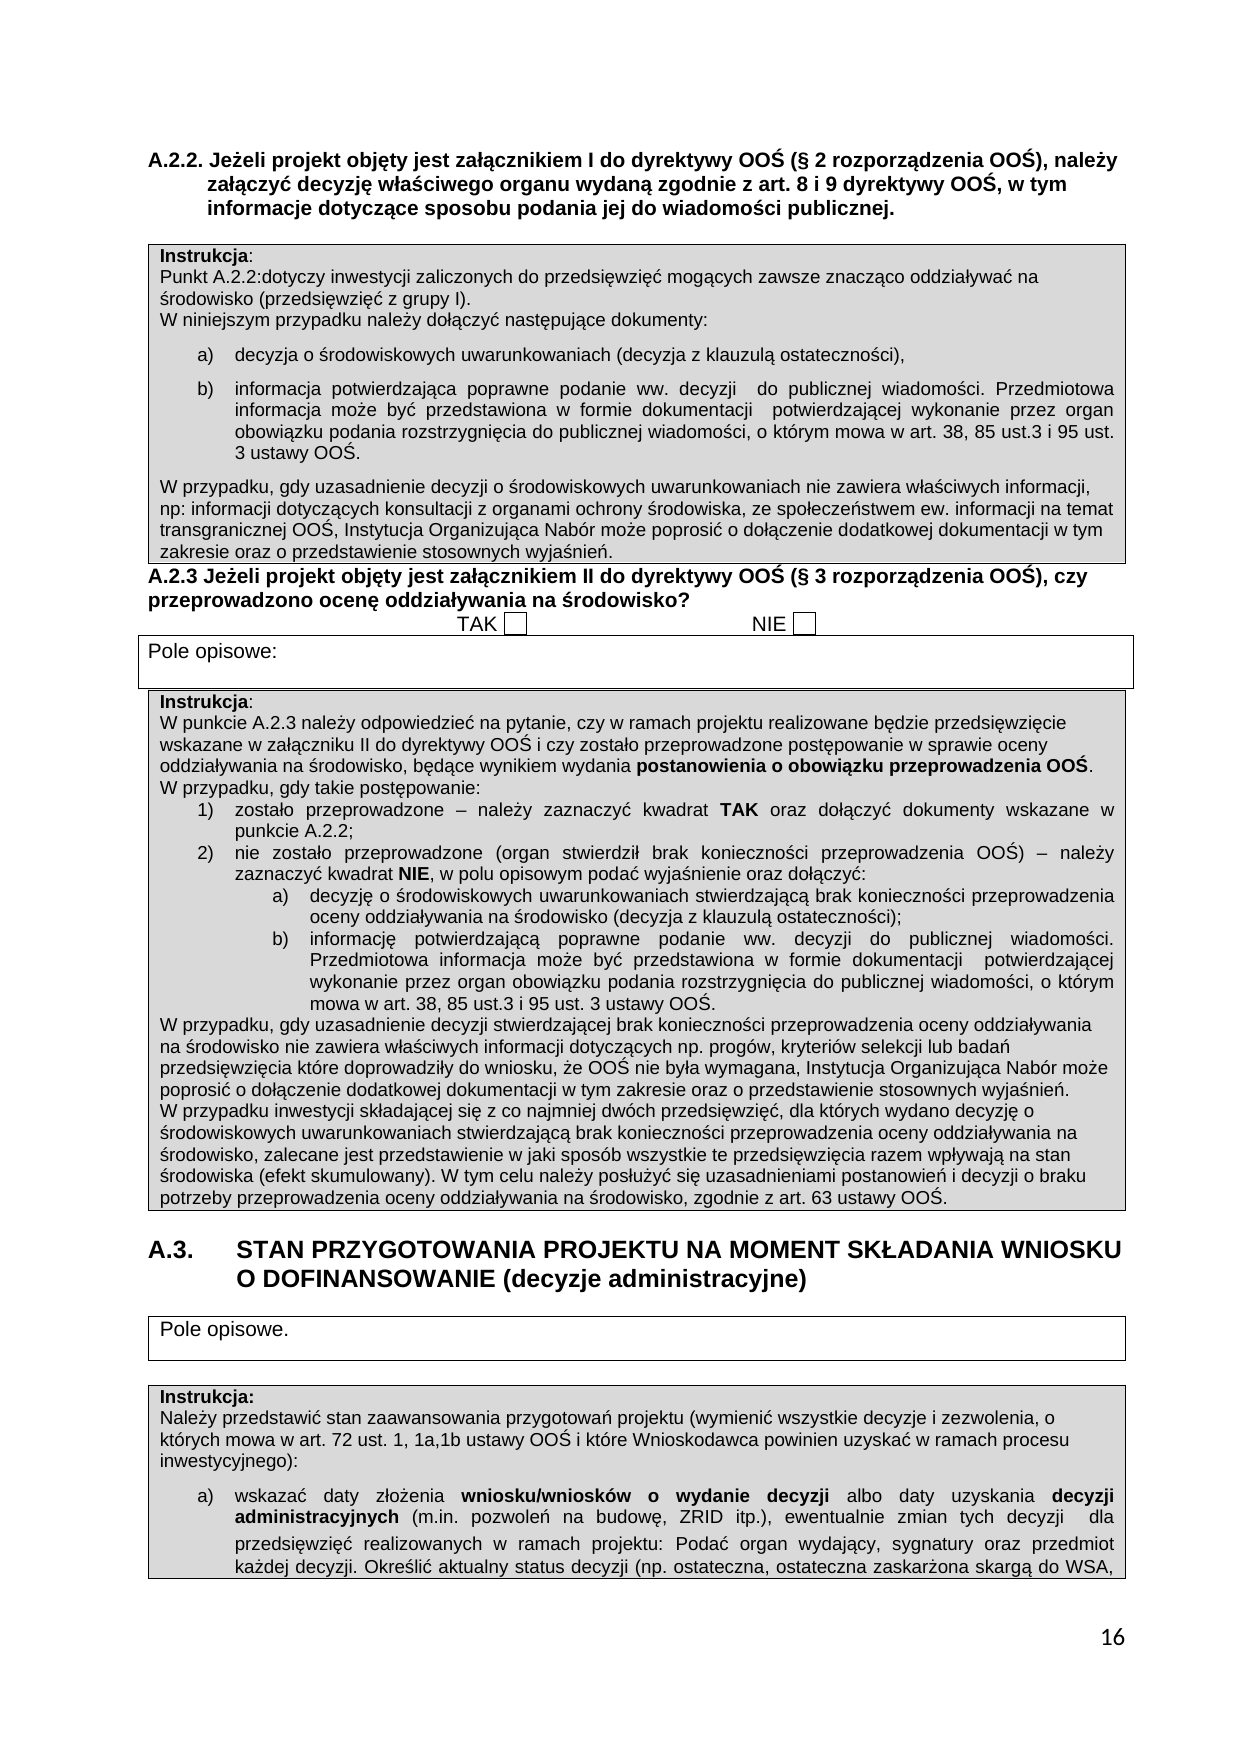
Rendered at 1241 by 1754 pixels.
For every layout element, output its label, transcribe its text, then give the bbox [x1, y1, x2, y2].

table_header Instrukcja: Punkt A.2.2:dotyczy inwestycji zaliczonych do przedsięwzięć mogących zawsze znacząco oddziaływać na środowisko (przedsięwzięć z grupy I). W niniejszym przypadku należy dołączyć następujące dokumenty: decyzja o środowiskowych uwarunkowaniach (decyzja z klauzulą ostateczności), informacja potwierdzająca poprawne podanie ww. decyzji do publicznej wiadomości. Przedmiotowa informacja może być przedstawiona w formie dokumentacji potwierdzającej wykonanie przez organ obowiązku podania rozstrzygnięcia do publicznej wiadomości, o którym mowa w art. 38, 85 ust.3 i 95 ust. 3 ustawy OOŚ. W przypadku, gdy uzasadnienie decyzji o środowiskowych uwarunkowaniach nie zawiera właściwych informacji, np: informacji dotyczących konsultacji z organami ochrony środowiska, ze społeczeństwem ew. informacji na temat transgranicznej OOŚ, Instytucja Organizująca Nabór może poprosić o dołączenie dodatkowej dokumentacji w tym zakresie oraz o przedstawienie stosownych wyjaśnień. [149, 245, 1125, 562]
text TAK NIE [148, 611, 1125, 635]
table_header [149, 1386, 1125, 1578]
text Pole opisowe: [139, 636, 1133, 662]
table_header Instrukcja: W punkcie A.2.3 należy odpowiedzieć na pytanie, czy w ramach projektu realizowane będzie przedsięwzięcie wskazane w załączniku II do dyrektywy OOŚ i czy zostało przeprowadzone postępowanie w sprawie oceny oddziaływania na środowisko, będące wynikiem wydania postanowienia o obowiązku przeprowadzenia OOŚ. W przypadku, gdy takie postępowanie: zostało przeprowadzone – należy zaznaczyć kwadrat TAK oraz dołączyć dokumenty wskazane w punkcie A.2.2; nie zostało przeprowadzone (organ stwierdził brak konieczności przeprowadzenia OOŚ) – należy zaznaczyć kwadrat NIE, w polu opisowym podać wyjaśnienie oraz dołączyć: decyzję o środowiskowych uwarunkowaniach stwierdzającą brak konieczności przeprowadzenia oceny oddziaływania na środowisko (decyzja z klauzulą ostateczności); informację potwierdzającą poprawne podanie ww. decyzji do publicznej wiadomości. Przedmiotowa informacja może być przedstawiona w formie dokumentacji potwierdzającej wykonanie przez organ obowiązku podania rozstrzygnięcia do publicznej wiadomości, o którym mowa w art. 38, 85 ust.3 i 95 ust. 3 ustawy OOŚ. W przypadku, gdy uzasadnienie decyzji stwierdzającej brak konieczności przeprowadzenia oceny oddziaływania na środowisko nie zawiera właściwych informacji dotyczących np. progów, kryteriów selekcji lub badań przedsięwzięcia które doprowadziły do wniosku, że OOŚ nie była wymagana, Instytucja Organizująca Nabór może poprosić o dołączenie dodatkowej dokumentacji w tym zakresie oraz o przedstawienie stosownych wyjaśnień. W przypadku inwestycji składającej się z co najmniej dwóch przedsięwzięć, dla których wydano decyzję o środowiskowych uwarunkowaniach stwierdzającą brak konieczności przeprowadzenia oceny oddziaływania na środowisko, zalecane jest przedstawienie w jaki sposób wszystkie te przedsięwzięcia razem wpływają na stan środowiska (efekt skumulowany). W tym celu należy posłużyć się uzasadnieniami postanowień i decyzji o braku potrzeby przeprowadzenia oceny oddziaływania na środowisko, zgodnie z art. 63 ustawy OOŚ. [149, 691, 1125, 1210]
text A.2.2. Jeżeli projekt objęty jest załącznikiem I do dyrektywy OOŚ (§ 2 rozporządzenia OOŚ), należy załączyć decyzję właściwego organu wydaną zgodnie z art. 8 i 9 dyrektywy OOŚ, w tym informacje dotyczące sposobu podania jej do wiadomości publicznej. [148, 148, 1125, 219]
text A.3. STAN PRZYGOTOWANIA PROJEKTU NA MOMENT SKŁADANIA WNIOSKU O DOFINANSOWANIE (decyzje administracyjne) [148, 1235, 1125, 1292]
table_header Pole opisowe. [149, 1317, 1125, 1359]
text A.2.3 Jeżeli projekt objęty jest załącznikiem II do dyrektywy OOŚ (§ 3 rozporządzenia OOŚ), czy przeprowadzono ocenę oddziaływania na środowisko? [148, 564, 1125, 611]
